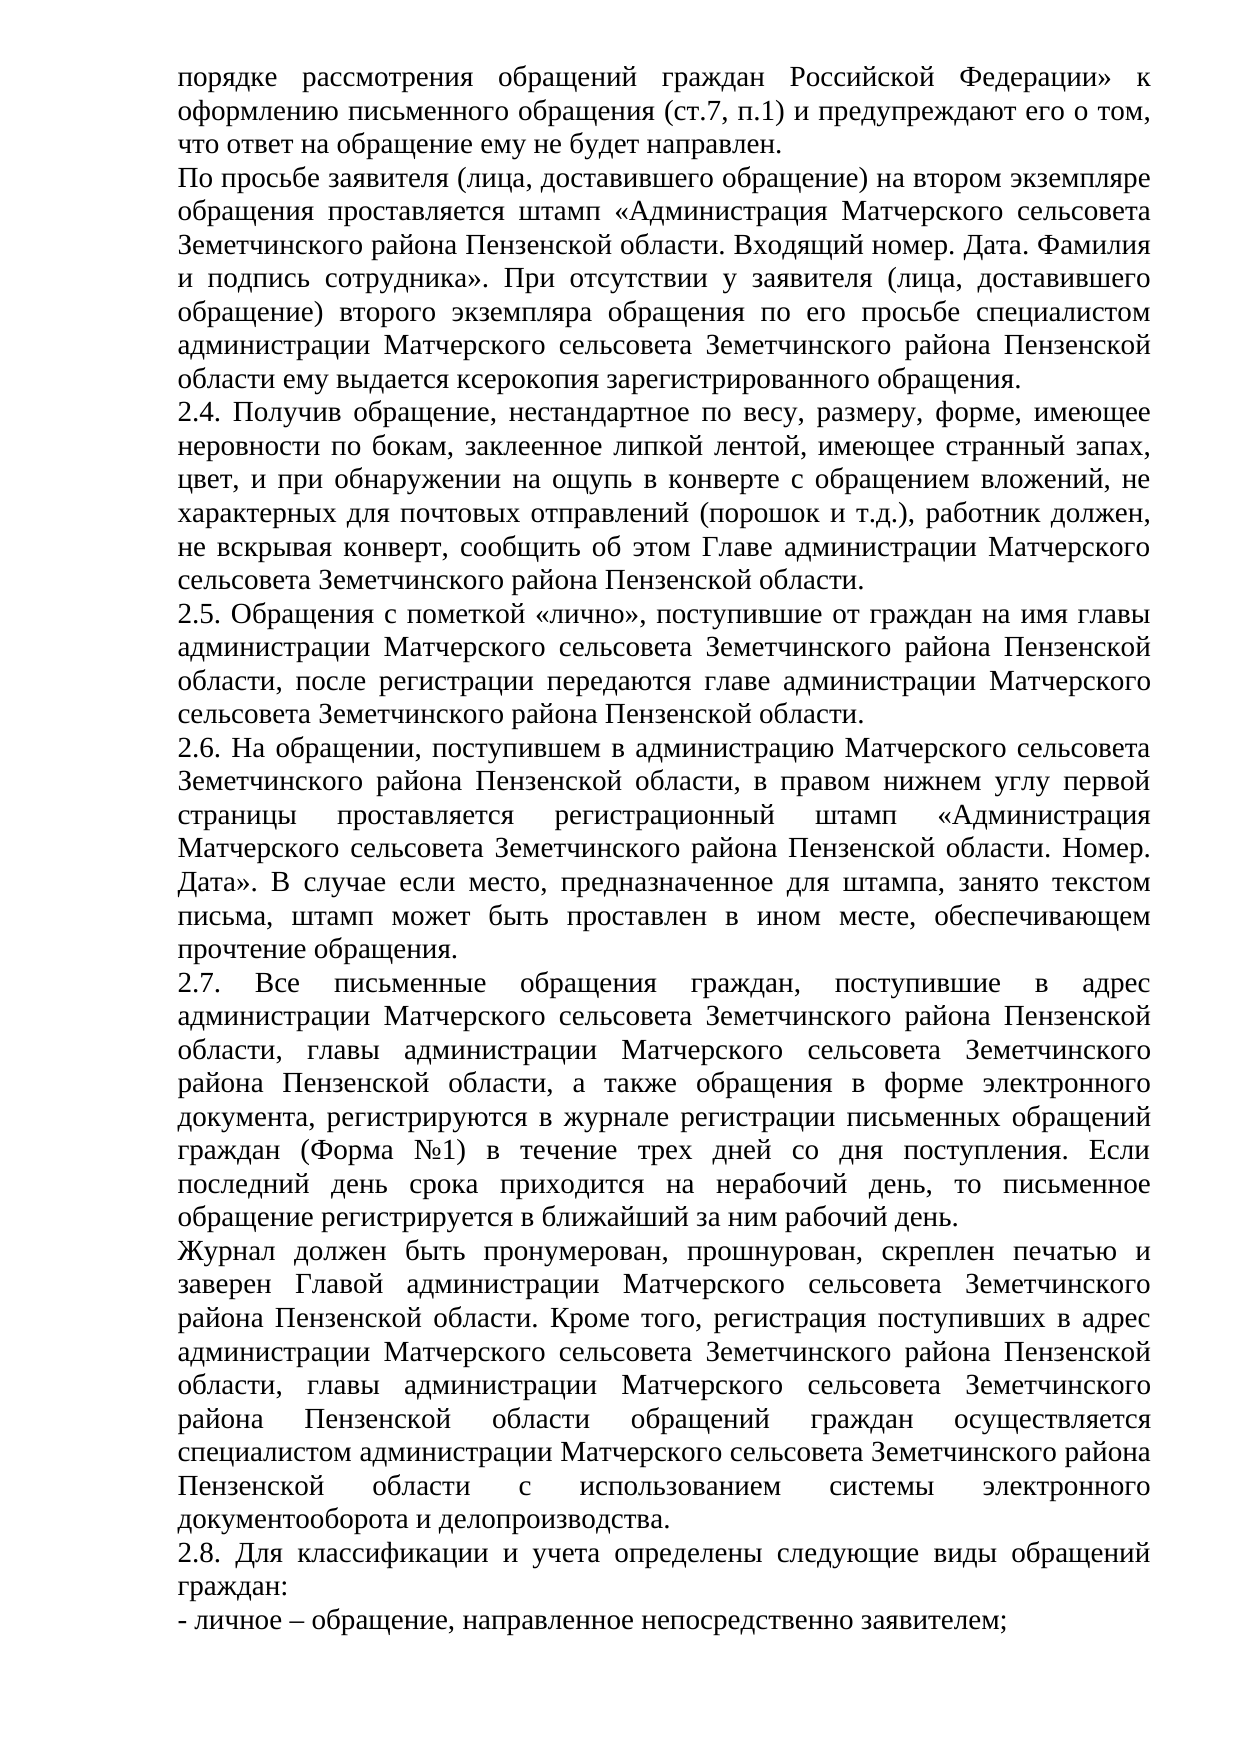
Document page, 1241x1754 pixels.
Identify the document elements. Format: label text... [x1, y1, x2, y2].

text Журнал должен быть пронумерован, прошнурован, скреплен печатью и заверен Главой администрации Матчерского сельсовета Земетчинского района Пензенской области. Кроме того, регистрация поступивших в адрес администрации Матчерского сельсовета Земетчинского района Пензенской области, главы администрации Матчерского сельсовета Земетчинского района Пензенской области обращений граждан осуществляется специалистом администрации Матчерского сельсовета Земетчинского района Пензенской области с использованием системы электронного документооборота и делопроизводства. [177, 1233, 1152, 1535]
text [177, 59, 1152, 160]
text По просьбе заявителя (лица, доставившего обращение) на втором экземпляре обращения проставляется штамп «Администрация Матчерского сельсовета Земетчинского района Пензенской области. Входящий номер. Дата. Фамилия и подпись сотрудника». При отсутствии у заявителя (лица, доставившего обращение) второго экземпляра обращения по его просьбе специалистом администрации Матчерского сельсовета Земетчинского района Пензенской области ему выдается ксерокопия зарегистрированного обращения. [177, 160, 1152, 394]
text 2.7. Все письменные обращения граждан, поступившие в адрес администрации Матчерского сельсовета Земетчинского района Пензенской области, главы администрации Матчерского сельсовета Земетчинского района Пензенской области, а также обращения в форме электронного документа, регистрируются в журнале регистрации письменных обращений граждан (Форма №1) в течение трех дней со дня поступления. Если последний день срока приходится на нерабочий день, то письменное обращение регистрируется в ближайший за ним рабочий день. [177, 965, 1152, 1233]
text 2.5. Обращения с пометкой «лично», поступившие от граждан на имя главы администрации Матчерского сельсовета Земетчинского района Пензенской области, после регистрации передаются главе администрации Матчерского сельсовета Земетчинского района Пензенской области. [177, 596, 1152, 730]
text 2.4. Получив обращение, нестандартное по весу, размеру, форме, имеющее неровности по бокам, заклеенное липкой лентой, имеющее странный запах, цвет, и при обнаружении на ощупь в конверте с обращением вложений, не характерных для почтовых отправлений (порошок и т.д.), работник должен, не вскрывая конверт, сообщить об этом Главе администрации Матчерского сельсовета Земетчинского района Пензенской области. [177, 394, 1152, 596]
text 2.8. Для классификации и учета определены следующие виды обращений граждан: [177, 1535, 1152, 1602]
text 2.6. На обращении, поступившем в администрацию Матчерского сельсовета Земетчинского района Пензенской области, в правом нижнем углу первой страницы проставляется регистрационный штамп «Администрация Матчерского сельсовета Земетчинского района Пензенской области. Номер. Дата». В случае если место, предназначенное для штампа, занято текстом письма, штамп может быть проставлен в ином месте, обеспечивающем прочтение обращения. [177, 730, 1152, 965]
text - личное – обращение, направленное непосредственно заявителем; [177, 1602, 1152, 1636]
